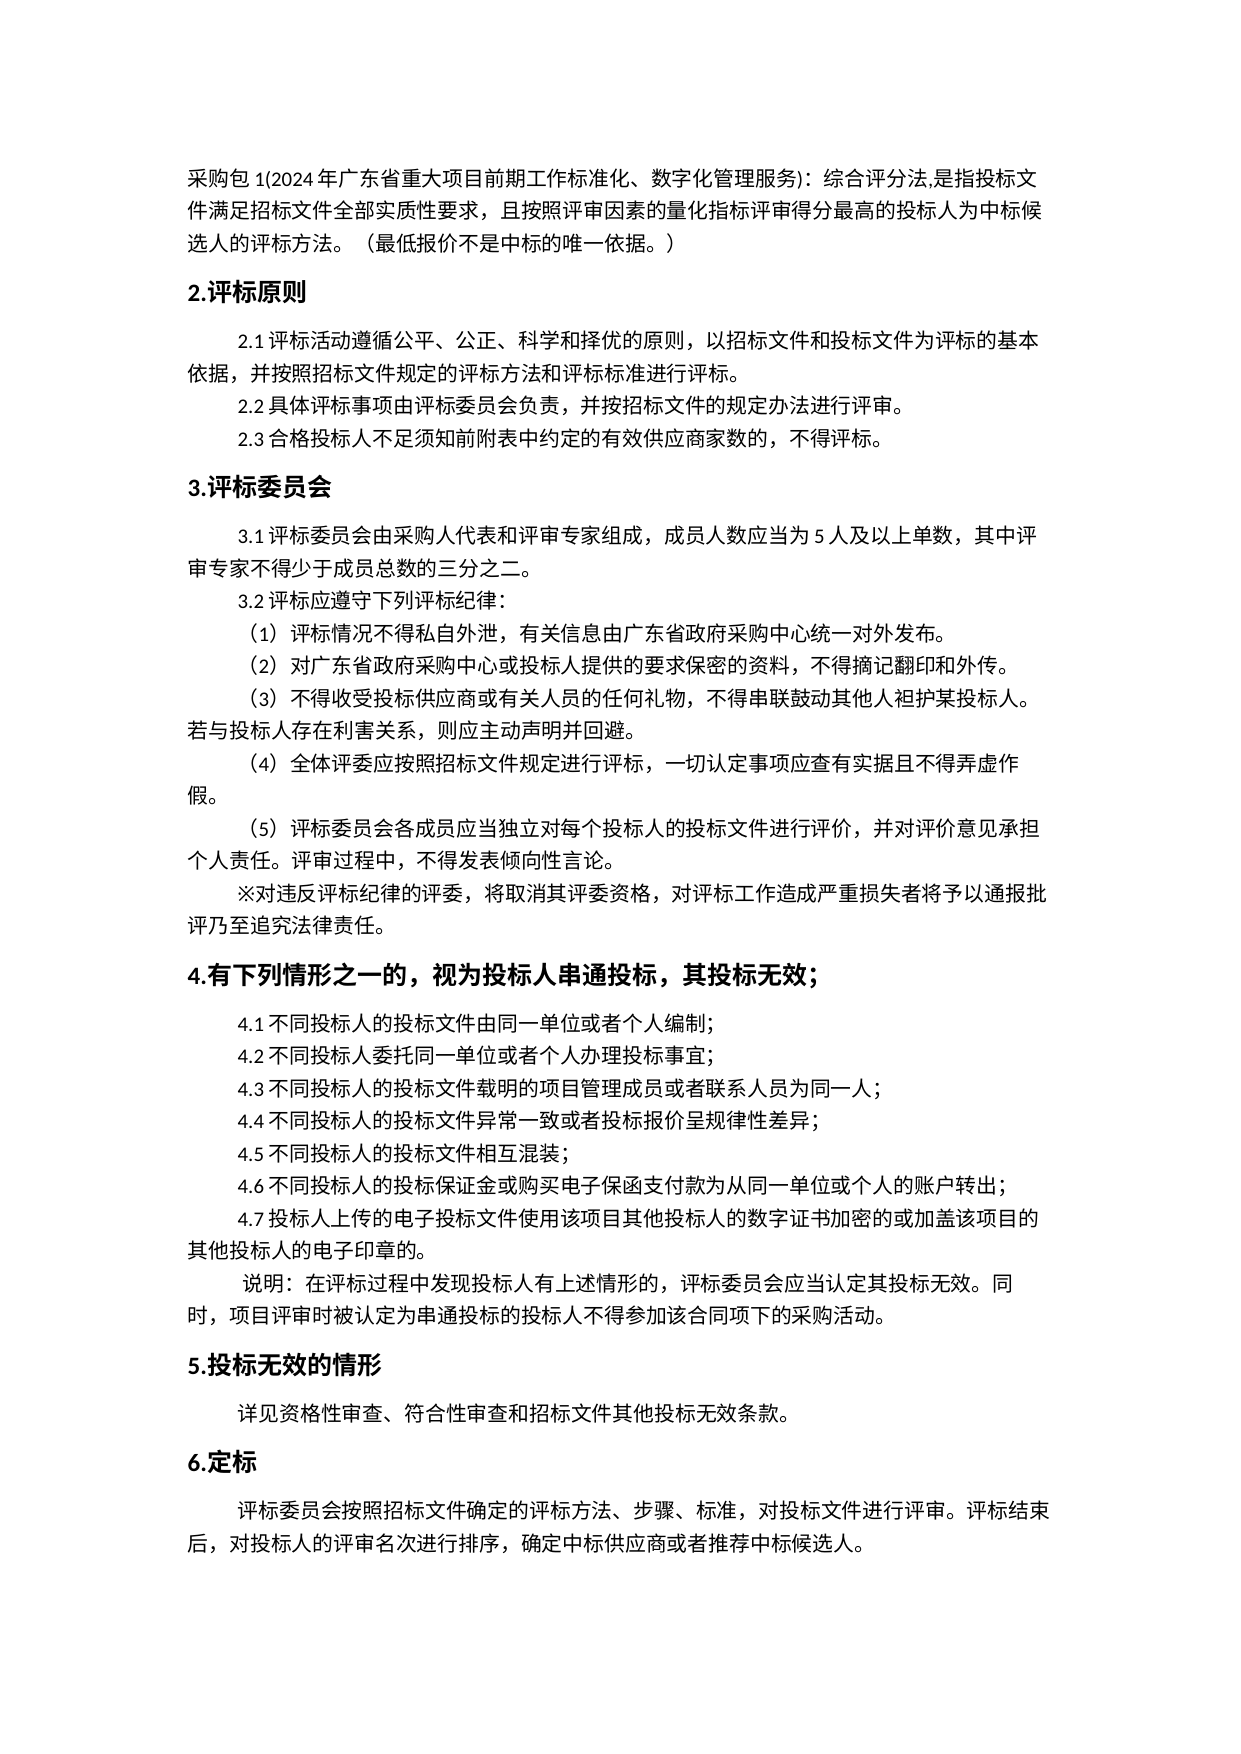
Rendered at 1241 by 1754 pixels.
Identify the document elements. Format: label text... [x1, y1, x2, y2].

text 4.3不同投标人的投标文件载明的项目管理成员或者联系人员为同一人； [187, 1072, 1053, 1104]
text ※对违反评标纪律的评委，将取消其评委资格，对评标工作造成严重损失者将予以通报批评乃至追究法律责任。 [187, 877, 1053, 942]
text （3）不得收受投标供应商或有关人员的任何礼物，不得串联鼓动其他人袒护某投标人。若与投标人存在利害关系，则应主动声明并回避。 [187, 682, 1053, 747]
text （4）全体评委应按照招标文件规定进行评标，一切认定事项应查有实据且不得弄虚作假。 [187, 747, 1053, 812]
text 2.评标原则 [187, 259, 1053, 324]
text 4.7投标人上传的电子投标文件使用该项目其他投标人的数字证书加密的或加盖该项目的其他投标人的电子印章的。 [187, 1202, 1053, 1267]
text 4.4不同投标人的投标文件异常一致或者投标报价呈规律性差异； [187, 1104, 1053, 1137]
text 4.6不同投标人的投标保证金或购买电子保函支付款为从同一单位或个人的账户转出； [187, 1169, 1053, 1202]
text 3.评标委员会 [187, 454, 1053, 519]
text 3.2评标应遵守下列评标纪律： [187, 584, 1053, 617]
text 3.1评标委员会由采购人代表和评审专家组成，成员人数应当为5人及以上单数，其中评审专家不得少于成员总数的三分之二。 [187, 519, 1053, 584]
text 说明：在评标过程中发现投标人有上述情形的，评标委员会应当认定其投标无效。同时，项目评审时被认定为串通投标的投标人不得参加该合同项下的采购活动。 [187, 1267, 1053, 1332]
text （2）对广东省政府采购中心或投标人提供的要求保密的资料，不得摘记翻印和外传。 [187, 649, 1053, 682]
text （1）评标情况不得私自外泄，有关信息由广东省政府采购中心统一对外发布。 [187, 617, 1053, 649]
text 4.5不同投标人的投标文件相互混装； [187, 1137, 1053, 1169]
text 2.3合格投标人不足须知前附表中约定的有效供应商家数的，不得评标。 [187, 422, 1053, 454]
text （5）评标委员会各成员应当独立对每个投标人的投标文件进行评价，并对评价意见承担个人责任。评审过程中，不得发表倾向性言论。 [187, 812, 1053, 877]
text 详见资格性审查、符合性审查和招标文件其他投标无效条款。 [187, 1397, 1053, 1429]
text 4.2不同投标人委托同一单位或者个人办理投标事宜； [187, 1039, 1053, 1072]
text 评标委员会按照招标文件确定的评标方法、步骤、标准，对投标文件进行评审。评标结束后，对投标人的评审名次进行排序，确定中标供应商或者推荐中标候选人。 [187, 1494, 1053, 1559]
text 2.2具体评标事项由评标委员会负责，并按招标文件的规定办法进行评审。 [187, 389, 1053, 422]
text 2.1评标活动遵循公平、公正、科学和择优的原则，以招标文件和投标文件为评标的基本依据，并按照招标文件规定的评标方法和评标标准进行评标。 [187, 324, 1053, 389]
text 4.有下列情形之一的，视为投标人串通投标，其投标无效； [187, 942, 1053, 1007]
text 采购包1(2024年广东省重大项目前期工作标准化、数字化管理服务)：综合评分法,是指投标文件满足招标文件全部实质性要求，且按照评审因素的量化指标评审得分最高的投标人为中标候选人的评标方法。（最低报价不是中标的唯一依据。） [187, 162, 1053, 259]
text 6.定标 [187, 1429, 1053, 1494]
text 4.1不同投标人的投标文件由同一单位或者个人编制； [187, 1007, 1053, 1039]
text 5.投标无效的情形 [187, 1332, 1053, 1397]
